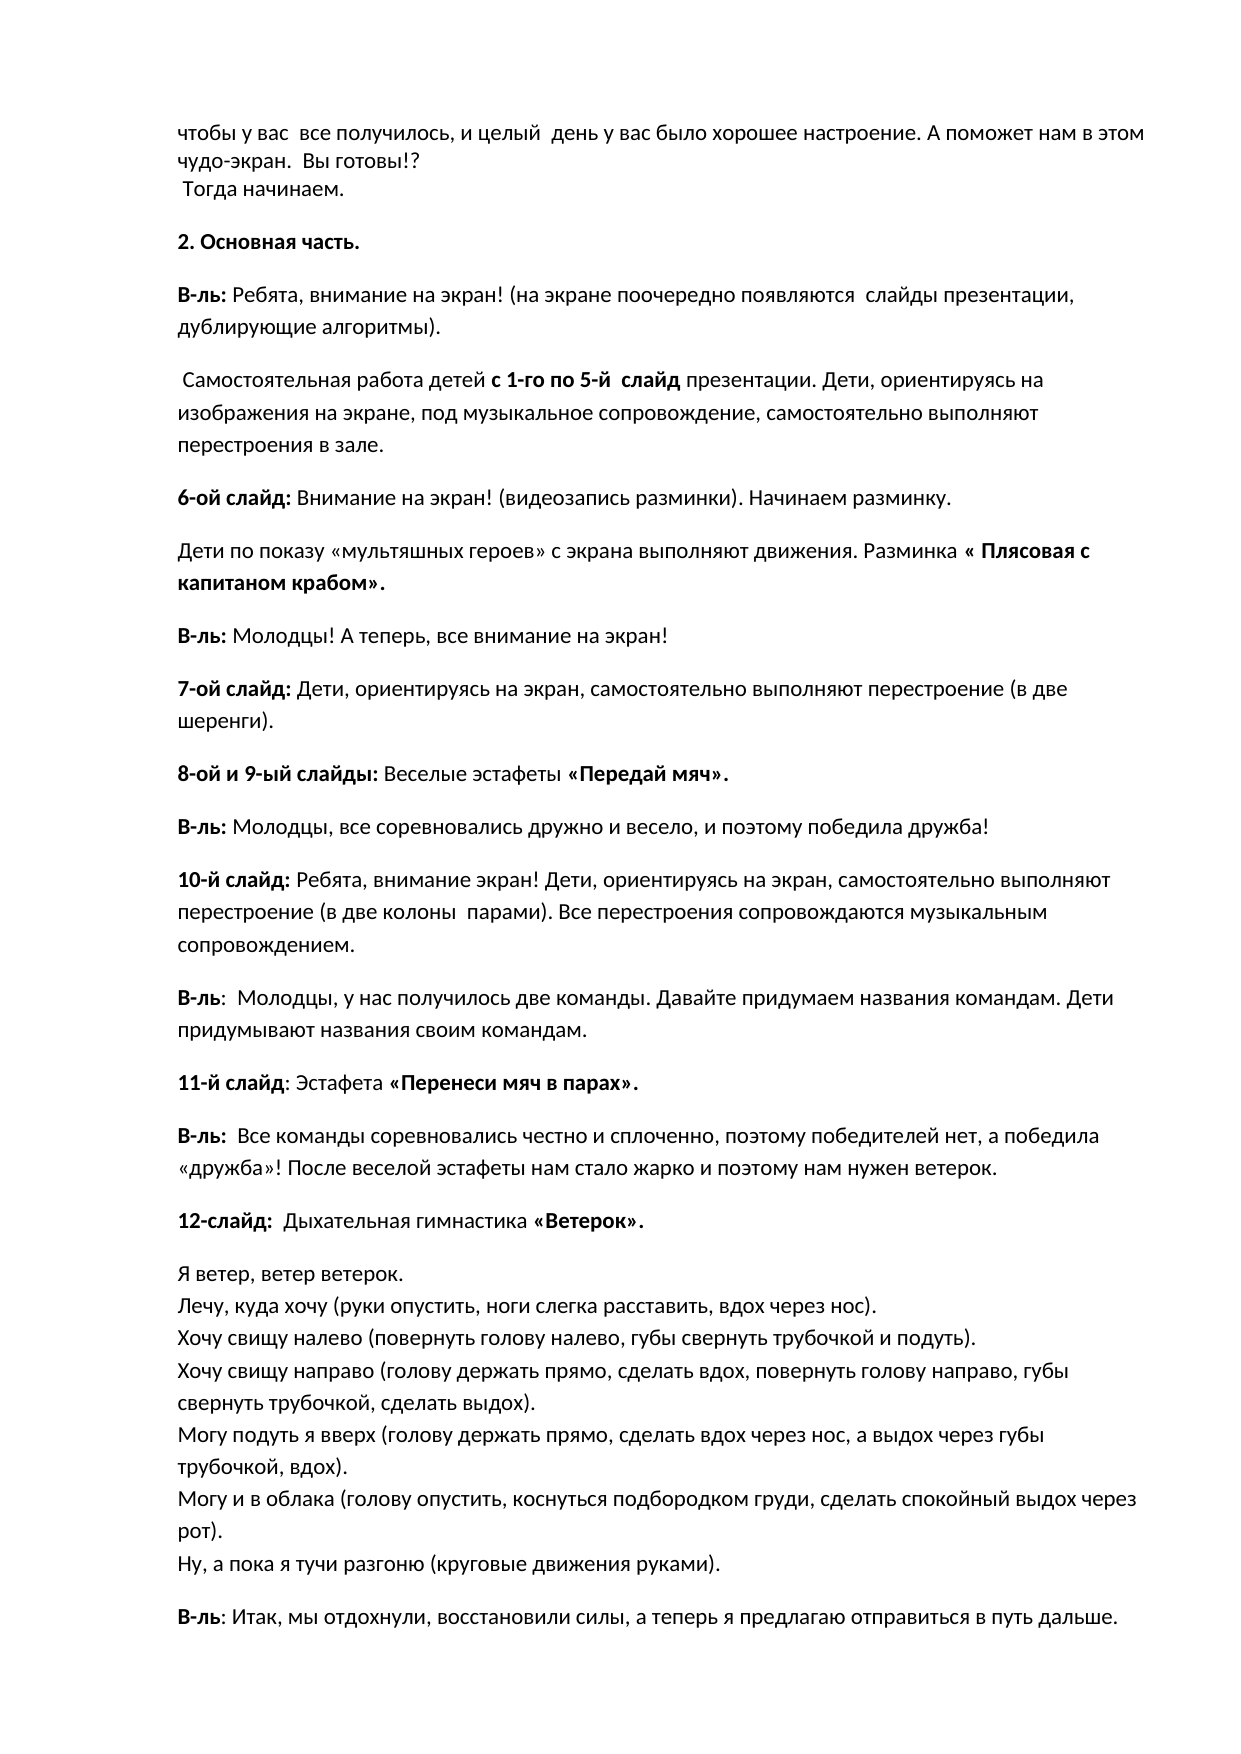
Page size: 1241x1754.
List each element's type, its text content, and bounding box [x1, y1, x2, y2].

text 12-слайд: Дыхательная гимнастика «Ветерок». [177, 1206, 1152, 1234]
text В-ль: Молодцы! А теперь, все внимание на экран! [177, 621, 1152, 649]
text 7-ой слайд: Дети, ориентируясь на экран, самостоятельно выполняют перестроение (в две шеренги). [177, 674, 1152, 734]
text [177, 118, 1152, 174]
text 10-й слайд: Ребята, внимание экран! Дети, ориентируясь на экран, самостоятельно выполняют перестроение (в две колоны парами). Все перестроения сопровождаются музыкальным сопровождением. [177, 865, 1152, 958]
text В-ль: Молодцы, все соревновались дружно и весело, и поэтому победила дружба! [177, 812, 1152, 840]
text В-ль: Итак, мы отдохнули, восстановили силы, а теперь я предлагаю отправиться в путь дальше. [177, 1602, 1152, 1630]
text 8-ой и 9-ый слайды: Веселые эстафеты «Передай мяч». [177, 759, 1152, 787]
text 6-ой слайд: Внимание на экран! (видеозапись разминки). Начинаем разминку. [177, 483, 1152, 511]
text Тогда начинаем. [177, 174, 1152, 202]
text 11-й слайд: Эстафета «Перенеси мяч в парах». [177, 1068, 1152, 1096]
text Самостоятельная работа детей с 1-го по 5-й слайд презентации. Дети, ориентируясь на изображения на экране, под музыкальное сопровождение, самостоятельно выполняют перестроения в зале. [177, 365, 1152, 458]
text 2. Основная часть. [177, 227, 1152, 255]
text Я ветер, ветер ветерок. Лечу, куда хочу (руки опустить, ноги слегка расставить, вдох через нос). Хочу свищу налево (повернуть голову налево, губы свернуть трубочкой и подуть). Хочу свищу направо (голову держать прямо, сделать вдох, повернуть голову направо, губы свернуть трубочкой, сделать выдох). Могу подуть я вверх (голову держать прямо, сделать вдох через нос, а выдох через губы трубочкой, вдох). Могу и в облака (голову опустить, коснуться подбородком груди, сделать спокойный выдох через рот). Ну, а пока я тучи разгоню (круговые движения руками). [177, 1259, 1152, 1577]
text В-ль: Ребята, внимание на экран! (на экране поочередно появляются слайды презентации, дублирующие алгоритмы). [177, 280, 1152, 340]
text Дети по показу «мультяшных героев» с экрана выполняют движения. Разминка « Плясовая с капитаном крабом». [177, 536, 1152, 596]
text В-ль: Все команды соревновались честно и сплоченно, поэтому победителей нет, а победила «дружба»! После веселой эстафеты нам стало жарко и поэтому нам нужен ветерок. [177, 1121, 1152, 1181]
text В-ль: Молодцы, у нас получилось две команды. Давайте придумаем названия командам. Дети придумывают названия своим командам. [177, 983, 1152, 1043]
